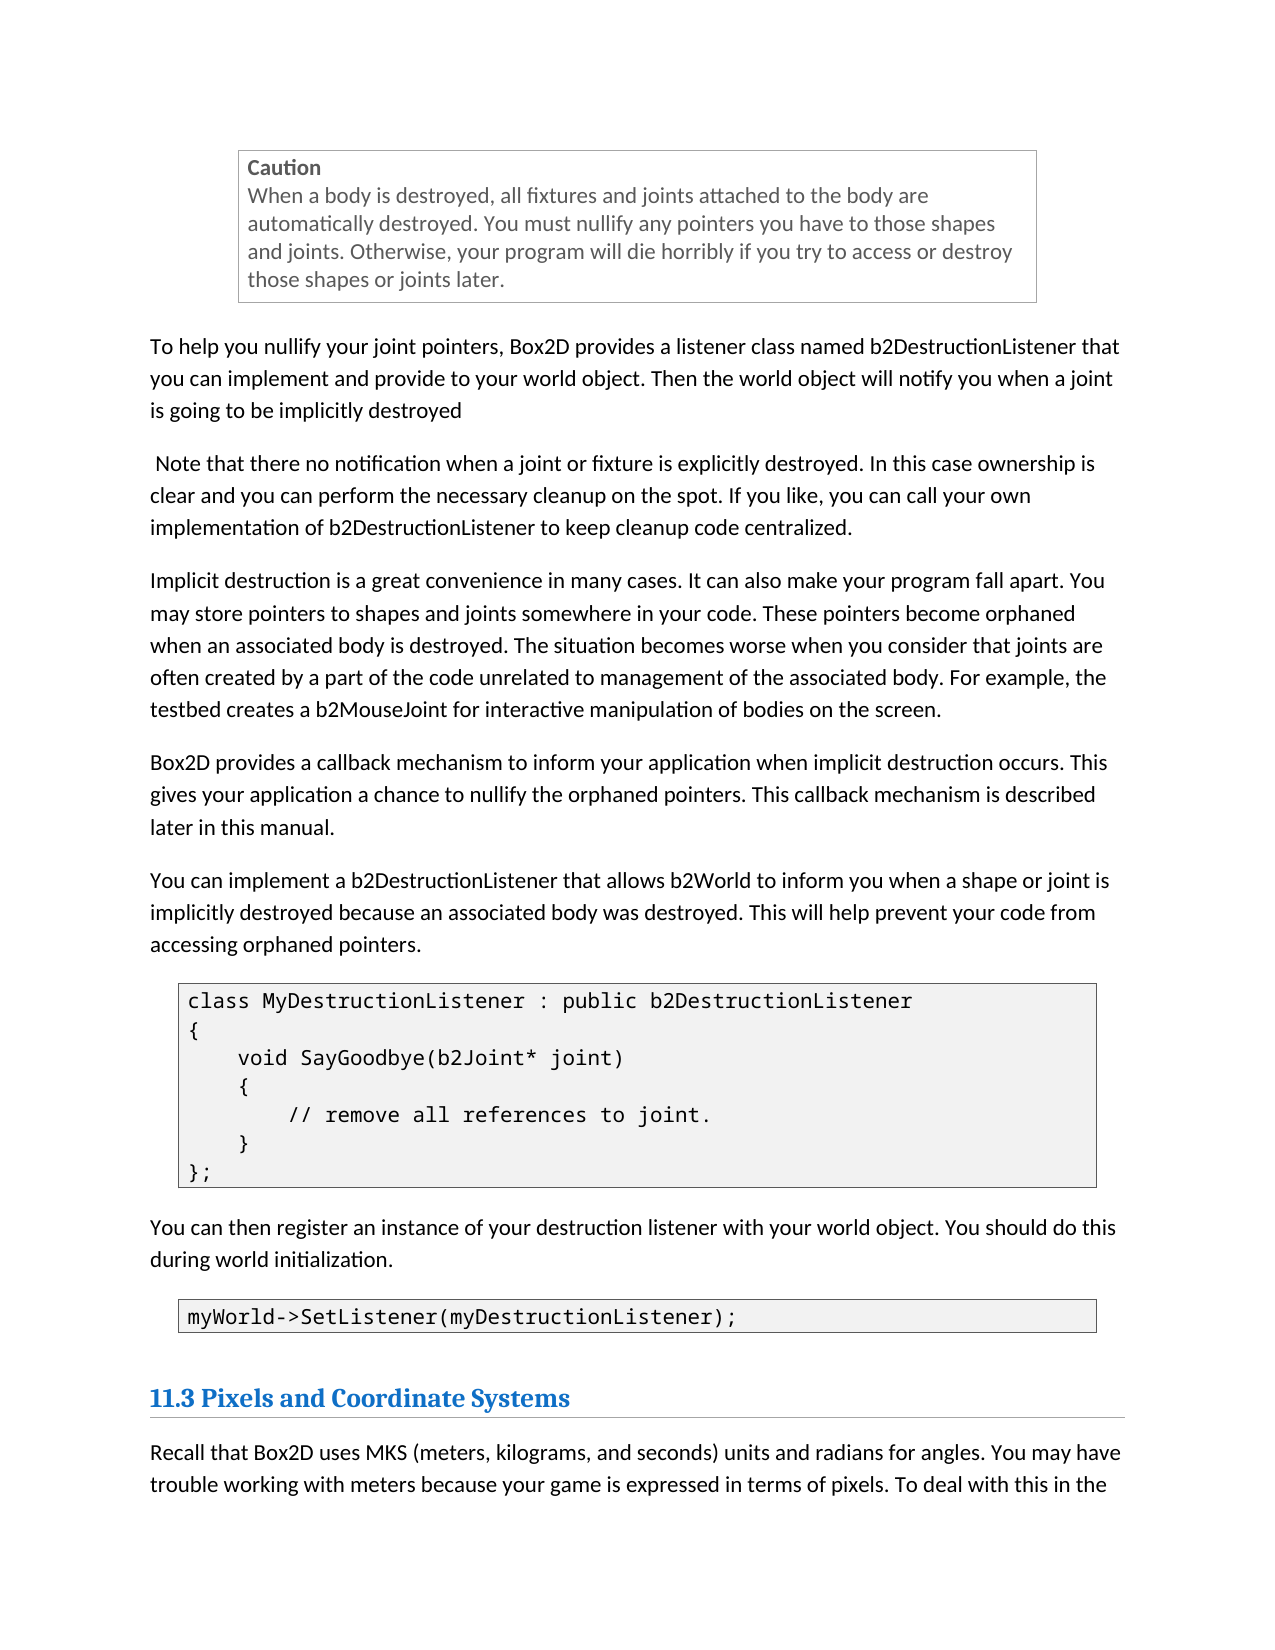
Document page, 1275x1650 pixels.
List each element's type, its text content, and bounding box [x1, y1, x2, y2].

text Caution [239, 151, 1036, 178]
text Box2D provides a callback mechanism to inform your application when implicit destruction occurs. This gives your application a chance to nullify the orphaned pointers. This callback mechanism is described later in this manual. [150, 748, 1125, 841]
text When a body is destroyed, all fixtures and joints attached to the body are automatically destroyed. You must nullify any pointers you have to those shapes and joints. Otherwise, your program will die horribly if you try to access or destroy those shapes or joints later. [239, 178, 1036, 302]
text void SayGoodbye(b2Joint* joint) [179, 1040, 1096, 1068]
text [150, 1438, 1125, 1499]
text Implicit destruction is a great convenience in many cases. It can also make your program fall apart. You may store pointers to shapes and joints somewhere in your code. These pointers become orphaned when an associated body is destroyed. The situation becomes worse when you consider that joints are often created by a part of the code unrelated to management of the associated body. For example, the testbed creates a b2MouseJoint for interactive manipulation of bodies on the screen. [150, 567, 1125, 723]
text To help you nullify your joint pointers, Box2D provides a listener class named b2DestructionListener that you can implement and provide to your world object. Then the world object will notify you when a joint is going to be implicitly destroyed [150, 332, 1125, 424]
text }; [179, 1154, 1096, 1187]
text You can implement a b2DestructionListener that allows b2World to inform you when a shape or joint is implicitly destroyed because an associated body was destroyed. This will help prevent your code from accessing orphaned pointers. [150, 866, 1125, 958]
text myWorld->SetListener(myDestructionListener); [179, 1300, 1096, 1332]
text { [179, 1068, 1096, 1097]
text // remove all references to joint. [179, 1097, 1096, 1125]
text You can then register an instance of your destruction listener with your world object. You should do this during world initialization. [150, 1213, 1125, 1274]
text } [179, 1125, 1096, 1154]
text class MyDestructionListener : public b2DestructionListener [179, 984, 1096, 1012]
subtitle Pixels and Coordinate Systems [150, 1383, 1125, 1417]
text { [179, 1012, 1096, 1040]
text Note that there no notification when a joint or fixture is explicitly destroyed. In this case ownership is clear and you can perform the necessary cleanup on the spot. If you like, you can call your own implementation of b2DestructionListener to keep cleanup code centralized. [150, 449, 1125, 542]
